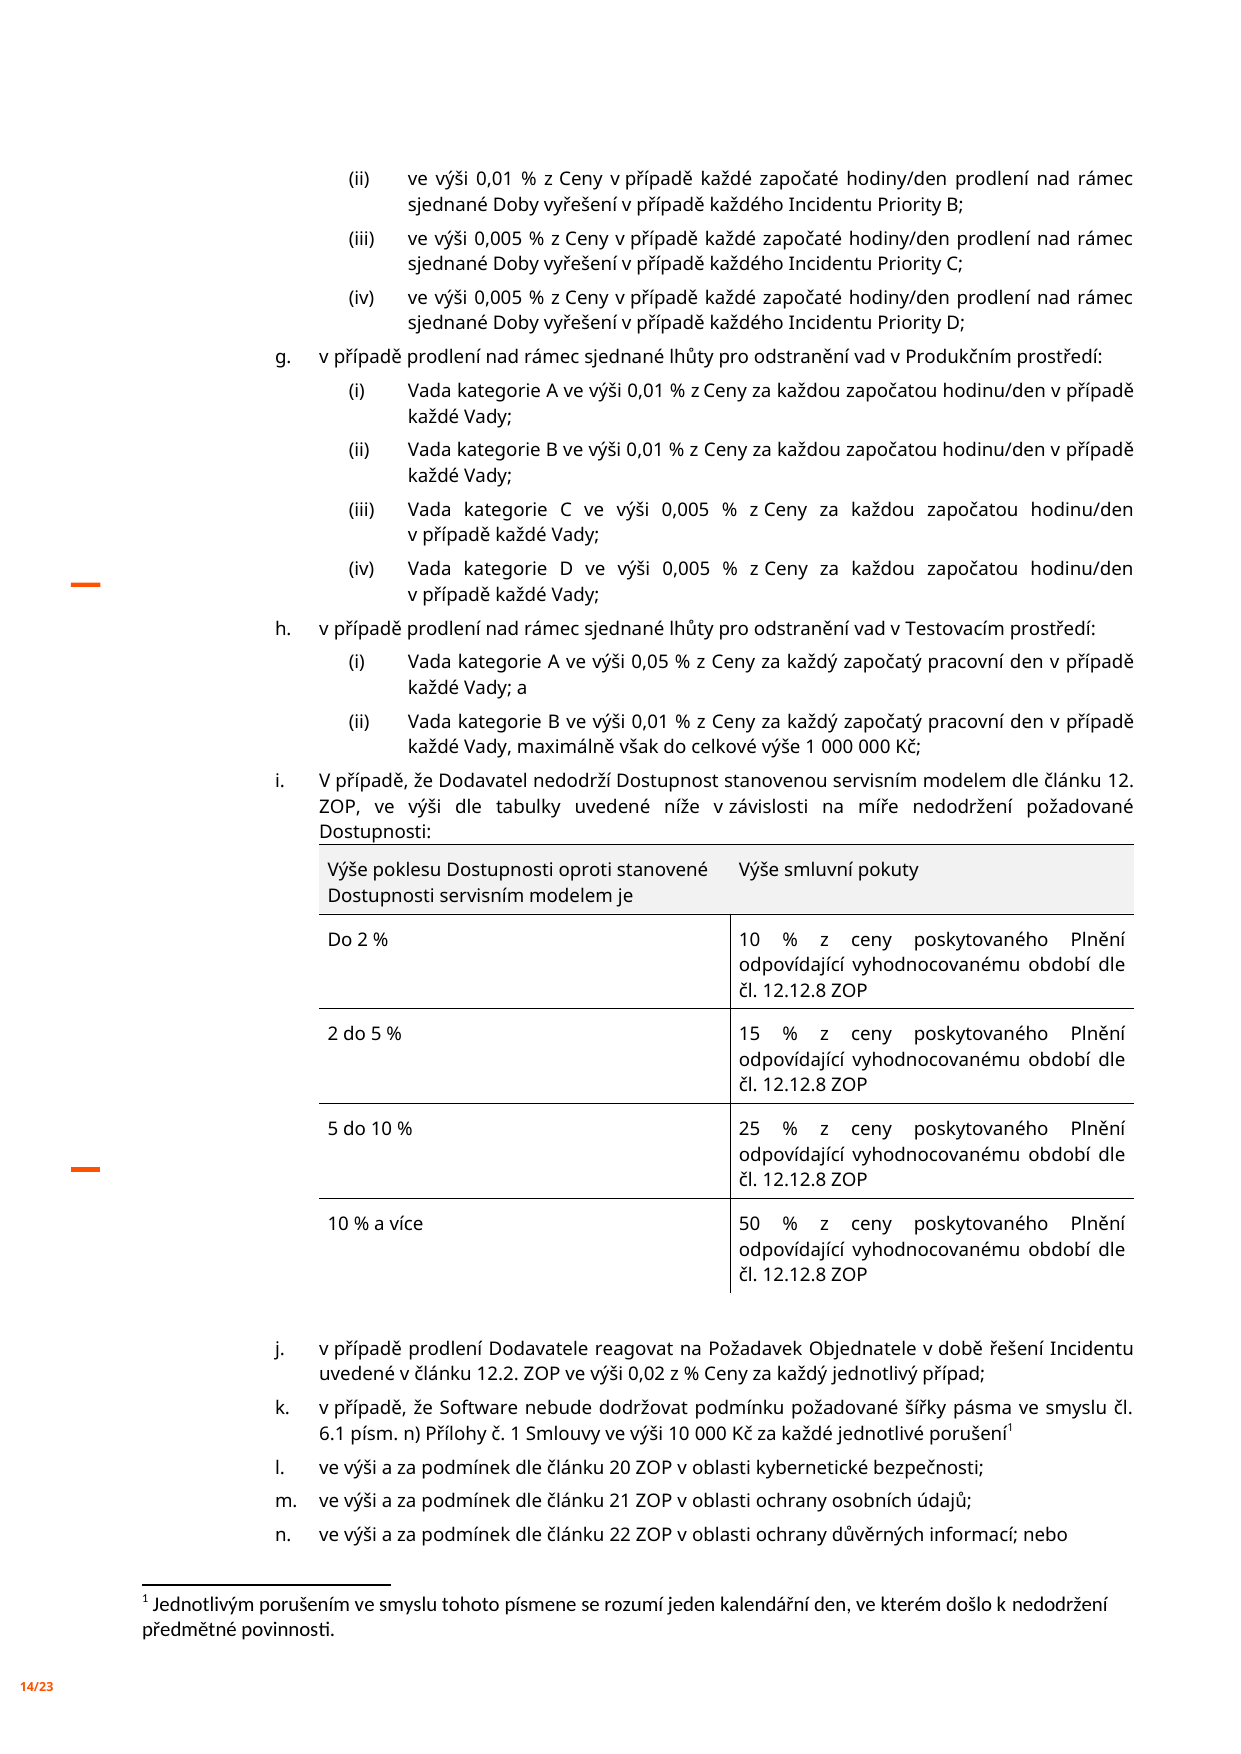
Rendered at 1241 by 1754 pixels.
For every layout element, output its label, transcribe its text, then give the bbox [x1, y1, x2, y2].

table_cell 10 % z ceny poskytovaného Plnění odpovídající vyhodnocovanému období dle čl. 12.8 ZOP [731, 915, 1134, 1008]
list Vada kategorie B ve výši 0,01 % z Ceny za každý započatý pracovní den v případě každé Vady, maximálně však do celkové výše 1 000 000 Kč; [348, 708, 1134, 759]
list ve výši a za podmínek dle článku 22 ZOP v oblasti ochrany důvěrných informací; nebo [275, 1522, 1134, 1547]
list ve výši 0,01 % z Ceny v případě každé započaté hodiny/den prodlení nad rámec sjednané Doby vyřešení v případě každého Incidentu Priority B; [348, 165, 1134, 216]
list V případě, že Dodavatel nedodrží Dostupnost stanovenou servisním modelem dle článku 12. ZOP, ve výši dle tabulky uvedené níže v závislosti na míře nedodržení požadované Dostupnosti: [275, 767, 1134, 844]
table_cell 5 do 10 % [319, 1104, 730, 1198]
table_cell 15 % z ceny poskytovaného Plnění odpovídající vyhodnocovanému období dle čl. 12.8 ZOP [731, 1009, 1134, 1103]
table_cell 25 % z ceny poskytovaného Plnění odpovídající vyhodnocovanému období dle čl. 12.8 ZOP [731, 1104, 1134, 1198]
list Vada kategorie A ve výši 0,01 % z Ceny za každou započatou hodinu/den v případě každé Vady; [348, 377, 1134, 428]
list v případě prodlení nad rámec sjednané lhůty pro odstranění vad v Produkčním prostředí: [275, 343, 1134, 369]
table_cell 50 % z ceny poskytovaného Plnění odpovídající vyhodnocovanému období dle čl. 12.8 ZOP [731, 1199, 1134, 1293]
list v případě, že Software nebude dodržovat podmínku požadované šířky pásma ve smyslu čl. 6.1 písm. n) Přílohy č. 1 Smlouvy ve výši 10 000 Kč za každé jednotlivé porušení [275, 1394, 1134, 1446]
list Vada kategorie D ve výši 0,005 % z Ceny za každou započatou hodinu/den v případě každé Vady; [348, 556, 1134, 607]
list Vada kategorie C ve výši 0,005 % z Ceny za každou započatou hodinu/den v případě každé Vady; [348, 496, 1134, 547]
list ve výši a za podmínek dle článku 21 ZOP v oblasti ochrany osobních údajů; [275, 1488, 1134, 1513]
table_cell 10 % a více [319, 1199, 730, 1293]
list ve výši 0,005 % z Ceny v případě každé započaté hodiny/den prodlení nad rámec sjednané Doby vyřešení v případě každého Incidentu Priority C; [348, 225, 1134, 276]
list ve výši a za podmínek dle článku 20 ZOP v oblasti kybernetické bezpečnosti; [275, 1454, 1134, 1479]
table_cell 2 do 5 % [319, 1009, 730, 1103]
table_header Výše smluvní pokuty [730, 845, 1134, 913]
list Vada kategorie A ve výši 0,05 % z Ceny za každý započatý pracovní den v případě každé Vady; a [348, 649, 1134, 700]
list v případě prodlení Dodavatele reagovat na Požadavek Objednatele v době řešení Incidentu uvedené v článku 12.2. ZOP ve výši 0,02 z % Ceny za každý jednotlivý případ; [275, 1335, 1134, 1386]
list ve výši 0,005 % z Ceny v případě každé započaté hodiny/den prodlení nad rámec sjednané Doby vyřešení v případě každého Incidentu Priority D; [348, 284, 1134, 335]
list Vada kategorie B ve výši 0,01 % z Ceny za každou započatou hodinu/den v případě každé Vady; [348, 437, 1134, 488]
table_cell Do 2 % [319, 915, 730, 1008]
list v případě prodlení nad rámec sjednané lhůty pro odstranění vad v Testovacím prostředí: [275, 615, 1134, 640]
table_header Výše poklesu Dostupnosti oproti stanovené Dostupnosti servisním modelem je [319, 845, 730, 913]
